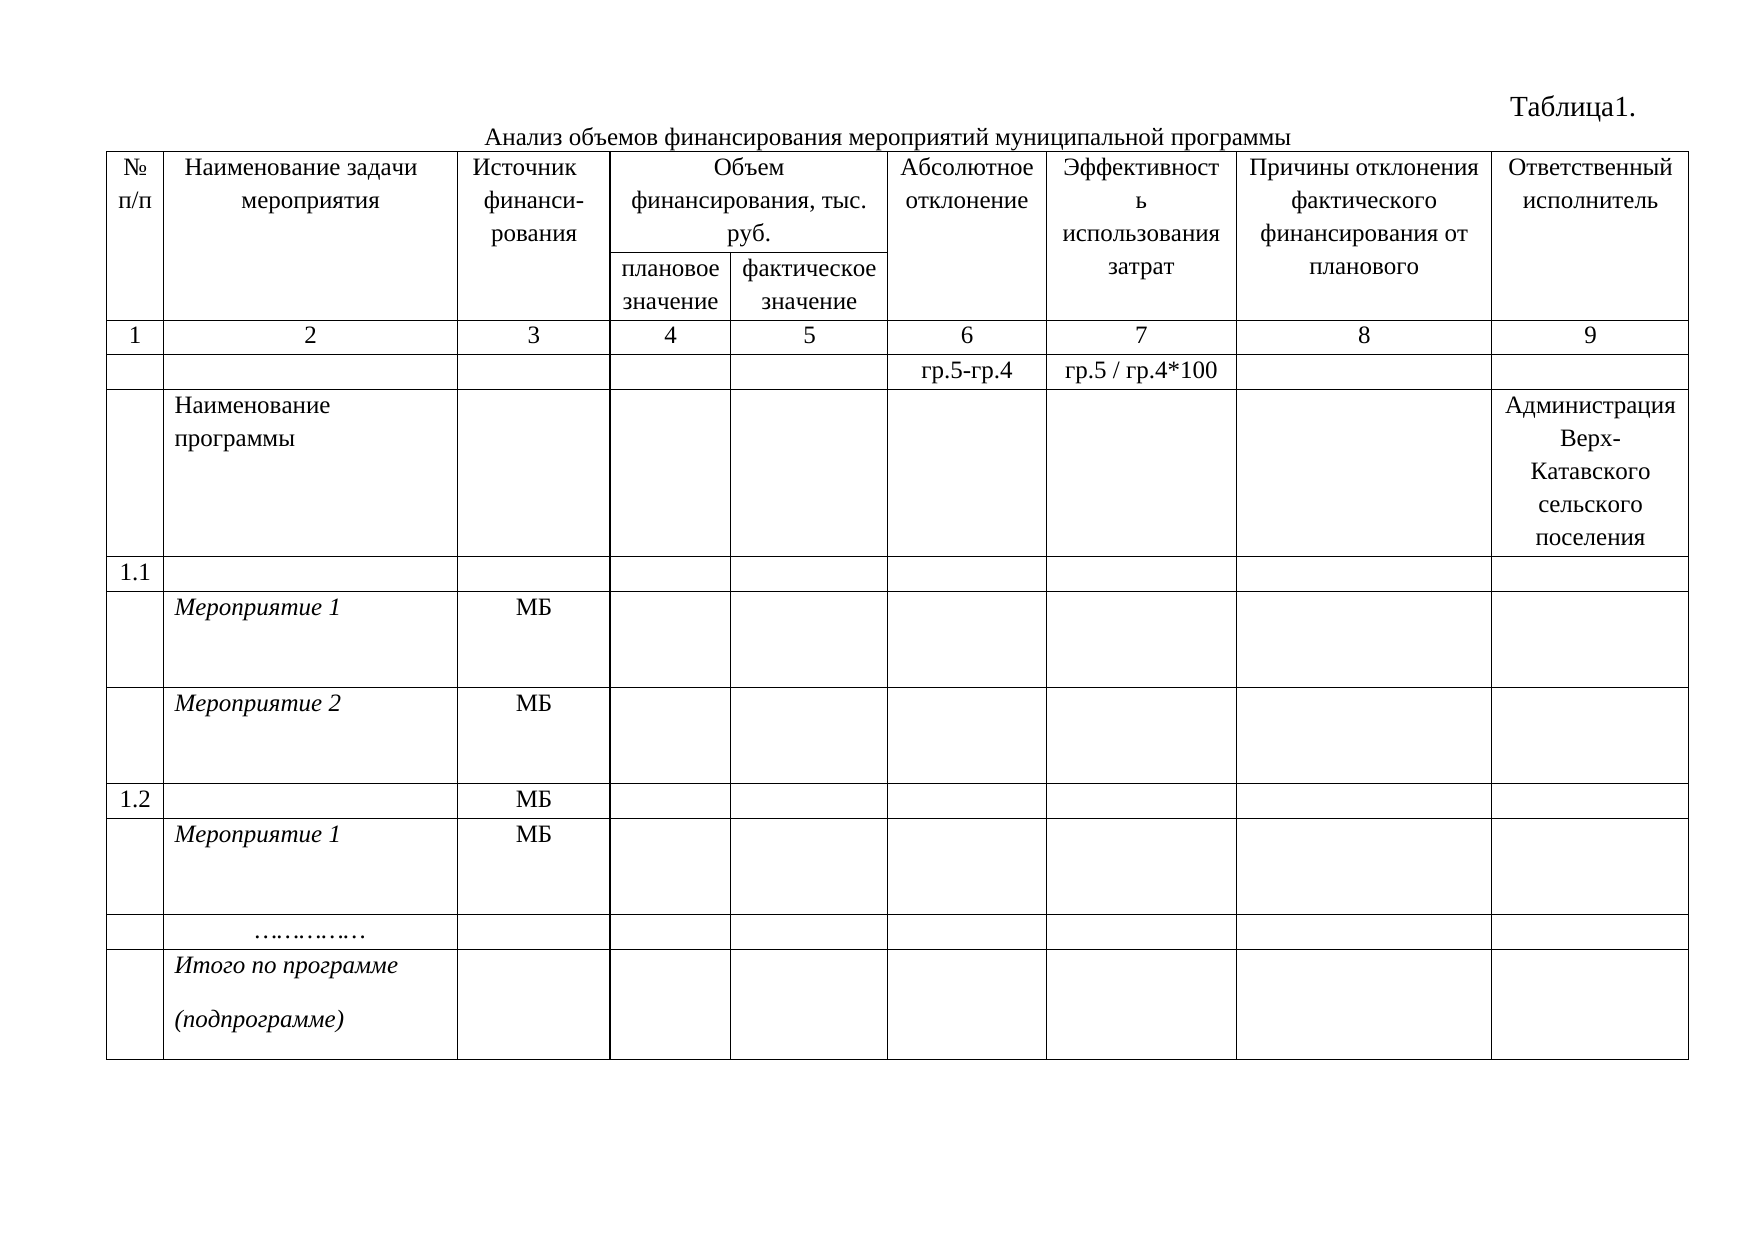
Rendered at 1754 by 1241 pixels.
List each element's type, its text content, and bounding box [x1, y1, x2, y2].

table_header Эффективность использования затрат [1047, 152, 1236, 319]
table_cell [1492, 950, 1688, 1059]
table_cell гр.5 / гр.4*100 [1047, 355, 1236, 389]
table_cell [888, 390, 1046, 556]
table_cell [1492, 557, 1688, 591]
table_cell 1.1 [107, 557, 163, 591]
table_cell Администрация Верх-Катавского сельского поселения [1492, 390, 1688, 556]
table_cell МБ [458, 688, 609, 783]
table_cell МБ [458, 592, 609, 687]
table_cell [1237, 915, 1491, 949]
table_cell [1047, 557, 1236, 591]
table_cell [1492, 915, 1688, 949]
table_cell [611, 688, 730, 783]
table_cell [611, 355, 730, 389]
table_cell [731, 355, 887, 389]
table_cell [107, 950, 163, 1059]
table_cell плановое значение [611, 253, 730, 319]
table_cell 5 [731, 321, 887, 354]
table_cell 6 [888, 321, 1046, 354]
table_cell [731, 784, 887, 818]
table_cell [164, 355, 457, 389]
table_cell [107, 390, 163, 556]
table_cell [731, 950, 887, 1059]
table_cell [107, 915, 163, 949]
table_cell [1237, 557, 1491, 591]
table_cell [1047, 784, 1236, 818]
table_cell [458, 557, 609, 591]
table_cell МБ [458, 784, 609, 818]
table_cell 1 [107, 321, 163, 354]
table_cell Итого по программе (подпрограмме) [164, 950, 457, 1059]
table_cell [1237, 784, 1491, 818]
table_cell [164, 557, 457, 591]
table_header Источник финанси-рования [458, 152, 609, 319]
table_cell гр.5-гр.4 [888, 355, 1046, 389]
table_cell [611, 592, 730, 687]
table_cell [1492, 592, 1688, 687]
table_cell [1492, 784, 1688, 818]
table_cell [611, 819, 730, 914]
table_cell [107, 592, 163, 687]
table_cell 4 [611, 321, 730, 354]
table_cell [888, 819, 1046, 914]
table_cell [1492, 688, 1688, 783]
table_header № п/п [107, 152, 163, 319]
table_cell [888, 688, 1046, 783]
table_cell [107, 819, 163, 914]
table_cell [888, 915, 1046, 949]
table_cell [731, 819, 887, 914]
table_cell [107, 355, 163, 389]
table_cell [1237, 390, 1491, 556]
table_cell [611, 390, 730, 556]
table_cell [458, 950, 609, 1059]
table_cell [1047, 390, 1236, 556]
table_cell [1047, 950, 1236, 1059]
table_cell [164, 784, 457, 818]
table_cell [1047, 592, 1236, 687]
table_cell 9 [1492, 321, 1688, 354]
table_cell [731, 557, 887, 591]
table_header Объем финансирования, тыс. руб. [611, 152, 887, 252]
table_cell [1237, 819, 1491, 914]
table_cell 1.2 [107, 784, 163, 818]
table_cell [611, 950, 730, 1059]
table_cell [888, 592, 1046, 687]
table_header Ответственный исполнитель [1492, 152, 1688, 319]
table_cell Мероприятие 1 [164, 592, 457, 687]
table_cell 7 [1047, 321, 1236, 354]
table_cell [731, 390, 887, 556]
table_cell [1047, 915, 1236, 949]
table_header Абсолютное отклонение [888, 152, 1046, 319]
table_cell …………… [164, 915, 457, 949]
table_cell 2 [164, 321, 457, 354]
table_cell [888, 784, 1046, 818]
table_cell [458, 355, 609, 389]
table_cell фактическое значение [731, 253, 887, 319]
table_cell [1237, 688, 1491, 783]
table_cell [731, 688, 887, 783]
table_cell [888, 557, 1046, 591]
table_cell Наименование программы [164, 390, 457, 556]
table_cell [611, 557, 730, 591]
text Анализ объемов финансирования мероприятий муниципальной программы [118, 122, 1636, 151]
table_cell [1492, 819, 1688, 914]
table_header Наименование задачи мероприятия [164, 152, 457, 319]
text Таблица1. [118, 89, 1636, 122]
table_cell Мероприятие 2 [164, 688, 457, 783]
table_cell [611, 784, 730, 818]
table_cell [888, 950, 1046, 1059]
table_cell [731, 915, 887, 949]
table_cell [107, 688, 163, 783]
table_cell МБ [458, 819, 609, 914]
table_cell [458, 915, 609, 949]
table_cell [1237, 950, 1491, 1059]
table_cell [1237, 355, 1491, 389]
table_cell [1047, 688, 1236, 783]
table_cell [458, 390, 609, 556]
table_cell [1492, 355, 1688, 389]
table_cell Мероприятие 1 [164, 819, 457, 914]
table_cell [1237, 592, 1491, 687]
table_header Причины отклонения фактического финансирования от планового [1237, 152, 1491, 319]
table_cell 3 [458, 321, 609, 354]
table_cell [1047, 819, 1236, 914]
table_cell [731, 592, 887, 687]
table_cell [611, 915, 730, 949]
table_cell 8 [1237, 321, 1491, 354]
